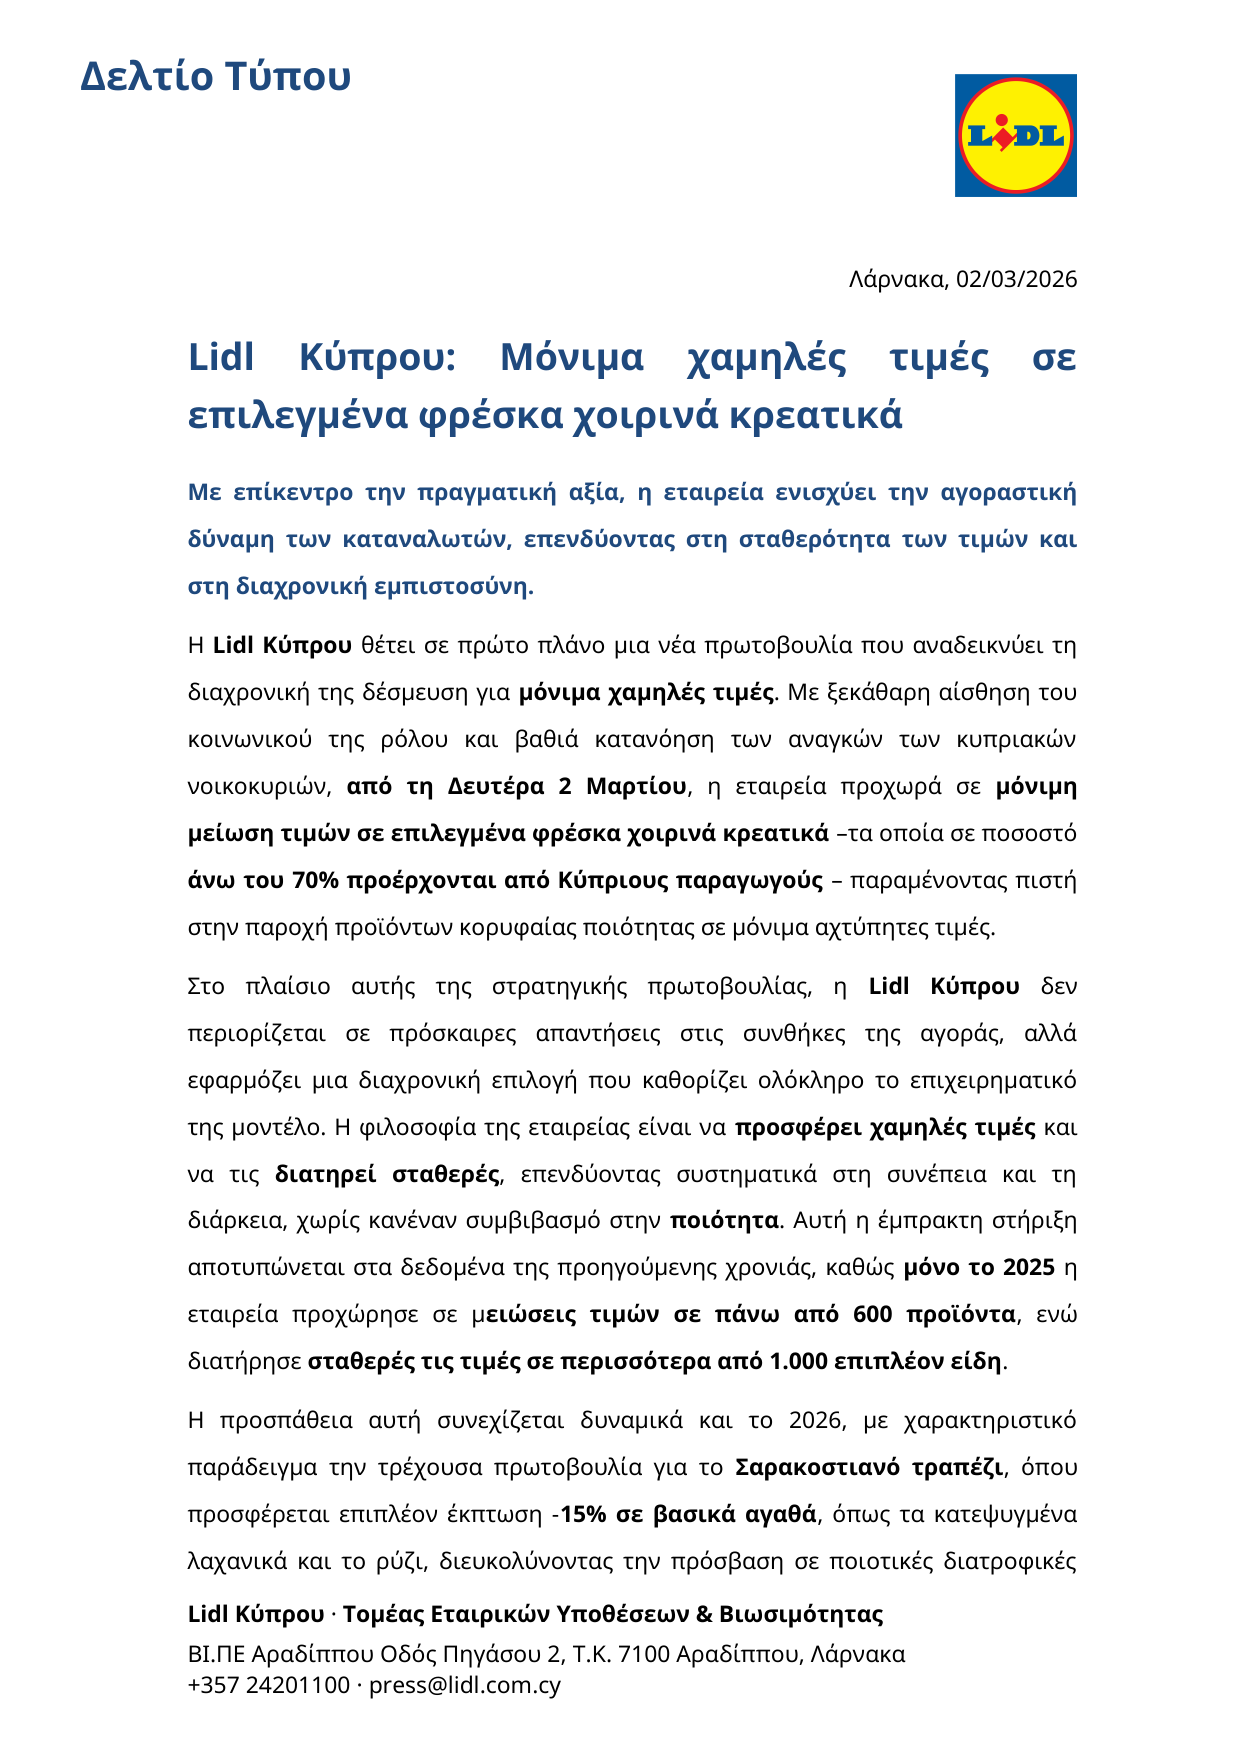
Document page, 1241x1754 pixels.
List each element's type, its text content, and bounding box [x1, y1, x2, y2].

picture [954, 73, 1078, 198]
text Με επίκεντρο την πραγματική αξία, η εταιρεία ενισχύει την αγοραστική δύναμη των καταναλωτών, επενδύοντας στη σταθερότητα των τιμών και στη διαχρονική εμπιστοσύνη. [187, 476, 1078, 601]
text Η Lidl Κύπρου θέτει σε πρώτο πλάνο μια νέα πρωτοβουλία που αναδεικνύει τη διαχρονική της δέσμευση για μόνιμα χαμηλές τιμές. Με ξεκάθαρη αίσθηση του κοινωνικού της ρόλου και βαθιά κατανόηση των αναγκών των κυπριακών νοικοκυριών, από τη Δευτέρα 2 Μαρτίου, η εταιρεία προχωρά σε μόνιμη μείωση τιμών σε επιλεγμένα φρέσκα χοιρινά κρεατικά –τα οποία σε ποσοστό άνω του 70% προέρχονται από Κύπριους παραγωγούς – παραμένοντας πιστή στην παροχή προϊόντων κορυφαίας ποιότητας σε μόνιμα αχτύπητες τιμές. [187, 629, 1078, 942]
text Λάρνακα, 02/03/2026 [187, 263, 1078, 294]
text Στο πλαίσιο αυτής της στρατηγικής πρωτοβουλίας, η Lidl Κύπρου δεν περιορίζεται σε πρόσκαιρες απαντήσεις στις συνθήκες της αγοράς, αλλά εφαρμόζει μια διαχρονική επιλογή που καθορίζει ολόκληρο το επιχειρηματικό της μοντέλο. Η φιλοσοφία της εταιρείας είναι να προσφέρει χαμηλές τιμές και να τις διατηρεί σταθερές, επενδύοντας συστηματικά στη συνέπεια και τη διάρκεια, χωρίς κανέναν συμβιβασμό στην ποιότητα. Αυτή η έμπρακτη στήριξη αποτυπώνεται στα δεδομένα της προηγούμενης χρονιάς, καθώς μόνο το 2025 η εταιρεία προχώρησε σε μειώσεις τιμών σε πάνω από 600 προϊόντα, ενώ διατήρησε σταθερές τις τιμές σε περισσότερα από 1.000 επιπλέον είδη. [187, 970, 1078, 1376]
text Lidl Κύπρου: Μόνιμα χαμηλές τιμές σε επιλεγμένα φρέσκα χοιρινά κρεατικά [187, 330, 1078, 439]
